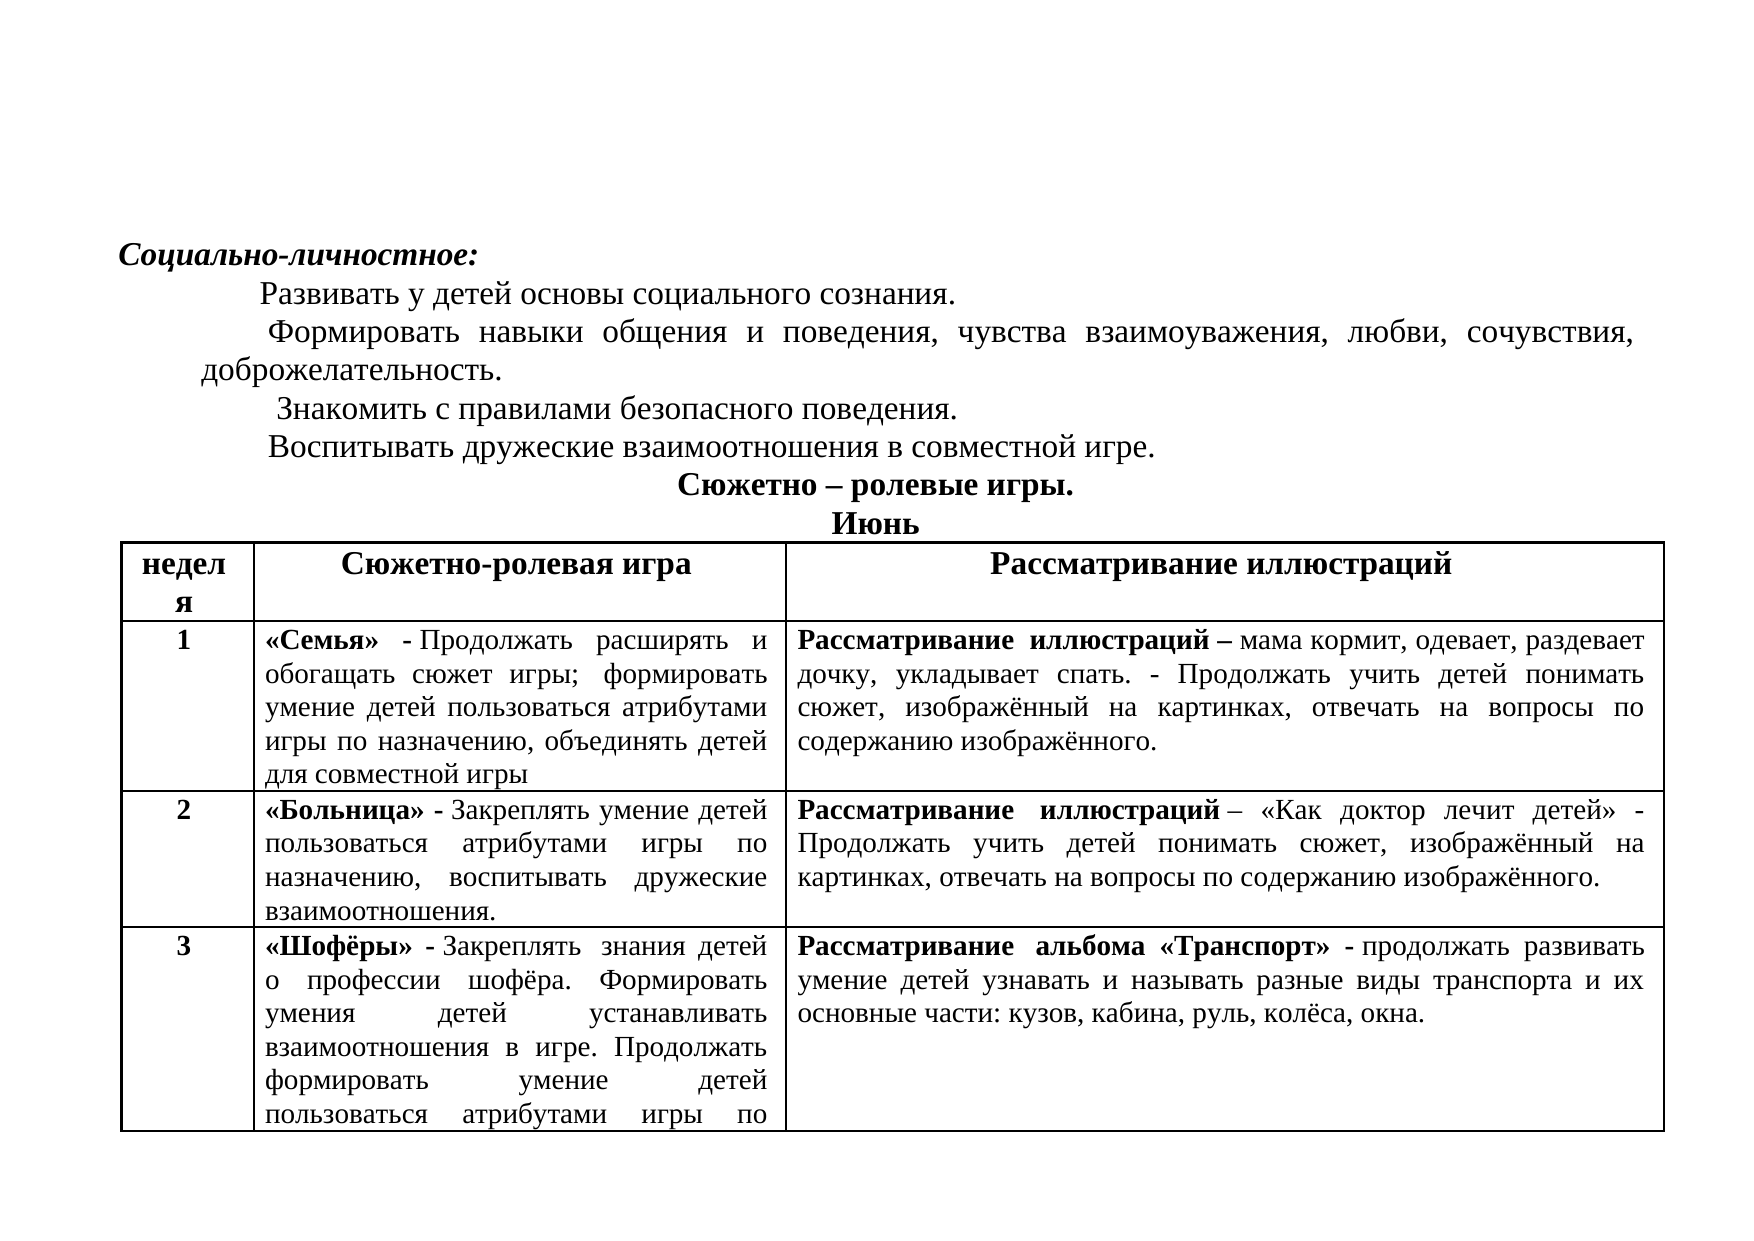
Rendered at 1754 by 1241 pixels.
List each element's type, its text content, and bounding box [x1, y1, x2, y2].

table_cell «Больница» - Закреплять умение детей пользоваться атрибутами игры по назначению, воспитывать дружеские взаимоотношения. [255, 792, 785, 926]
table_cell Рассматривание иллюстраций – «Как доктор лечит детей» - Продолжать учить детей понимать сюжет, изображённый на картинках, отвечать на вопросы по содержанию изображённого. [787, 792, 1663, 926]
table_cell 3 [123, 928, 253, 1129]
table_header Сюжетно-ролевая игра [255, 544, 785, 620]
table_cell 2 [123, 792, 253, 926]
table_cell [787, 928, 1663, 1129]
table_header Рассматривание иллюстраций [787, 544, 1663, 620]
table_header неделя [123, 544, 253, 620]
text Сюжетно – ролевые игры. [122, 465, 1628, 503]
text Формировать навыки общения и поведения, чувства взаимоуважения, любви, сочувствия, доброжелательность. [163, 311, 1636, 388]
text Воспитывать дружеские взаимоотношения в совместной игре. [163, 426, 1636, 465]
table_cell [255, 928, 785, 1129]
text Июнь [122, 503, 1628, 541]
text Социально-личностное: [118, 235, 1636, 273]
table_cell 1 [123, 622, 253, 790]
text Развивать у детей основы социального сознания. [163, 273, 1636, 311]
table_cell «Семья» - Продолжать расширять и обогащать сюжет игры; формировать умение детей пользоваться атрибутами игры по назначению, объединять детей для совместной игры [255, 622, 785, 790]
table_cell Рассматривание иллюстраций – мама кормит, одевает, раздевает дочку, укладывает спать. - Продолжать учить детей понимать сюжет, изображённый на картинках, отвечать на вопросы по содержанию изображённого. [787, 622, 1663, 790]
text Знакомить с правилами безопасного поведения. [163, 388, 1636, 426]
